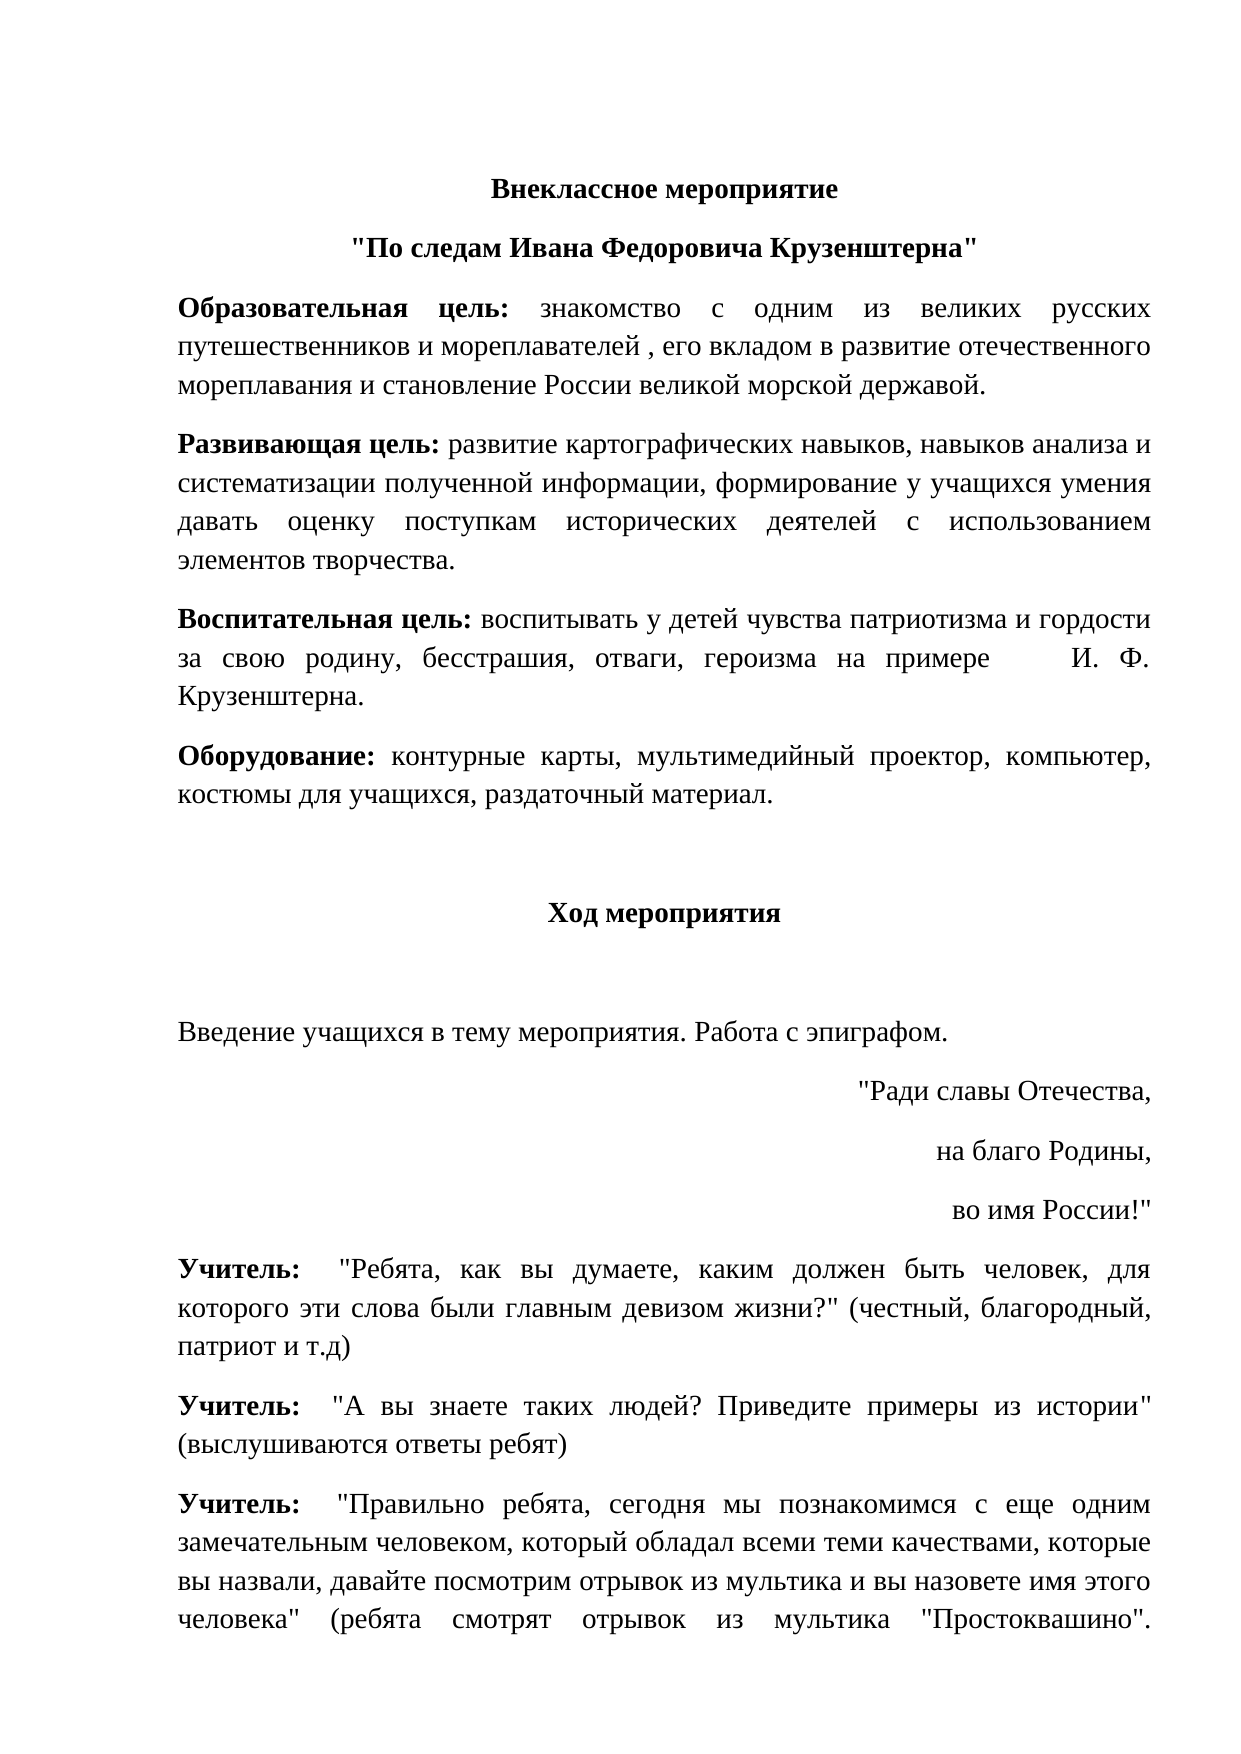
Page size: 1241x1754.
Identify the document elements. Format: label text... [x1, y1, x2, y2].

text Воспитательная цель: воспитывать у детей чувства патриотизма и гордости за свою родину, бесстрашия, отваги, героизма на примере И. Ф. Крузенштерна. [177, 601, 1152, 712]
text на благо Родины, [177, 1133, 1152, 1166]
text Учитель: "А вы знаете таких людей? Приведите примеры из истории" (выслушиваются ответы ребят) [177, 1388, 1152, 1460]
text Ход мероприятия [177, 895, 1152, 929]
text Внеклассное мероприятие [177, 171, 1152, 205]
text Оборудование: контурные карты, мультимедийный проектор, компьютер, костюмы для учащихся, раздаточный материал. [177, 738, 1152, 810]
text "По следам Ивана Федоровича Крузенштерна" [177, 231, 1152, 264]
text Развивающая цель: развитие картографических навыков, навыков анализа и систематизации полученной информации, формирование у учащихся умения давать оценку поступкам исторических деятелей с использованием элементов творчества. [177, 426, 1152, 576]
text Введение учащихся в тему мероприятия. Работа с эпиграфом. [177, 1014, 1152, 1047]
text "Ради славы Отечества, [177, 1073, 1152, 1107]
text Образовательная цель: знакомство с одним из великих русских путешественников и мореплавателей , его вкладом в развитие отечественного мореплавания и становление России великой морской державой. [177, 290, 1152, 401]
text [177, 1486, 1152, 1635]
text во имя России!" [177, 1192, 1152, 1226]
text Учитель: "Ребята, как вы думаете, каким должен быть человек, для которого эти слова были главным девизом жизни?" (честный, благородный, патриот и т.д) [177, 1251, 1152, 1362]
